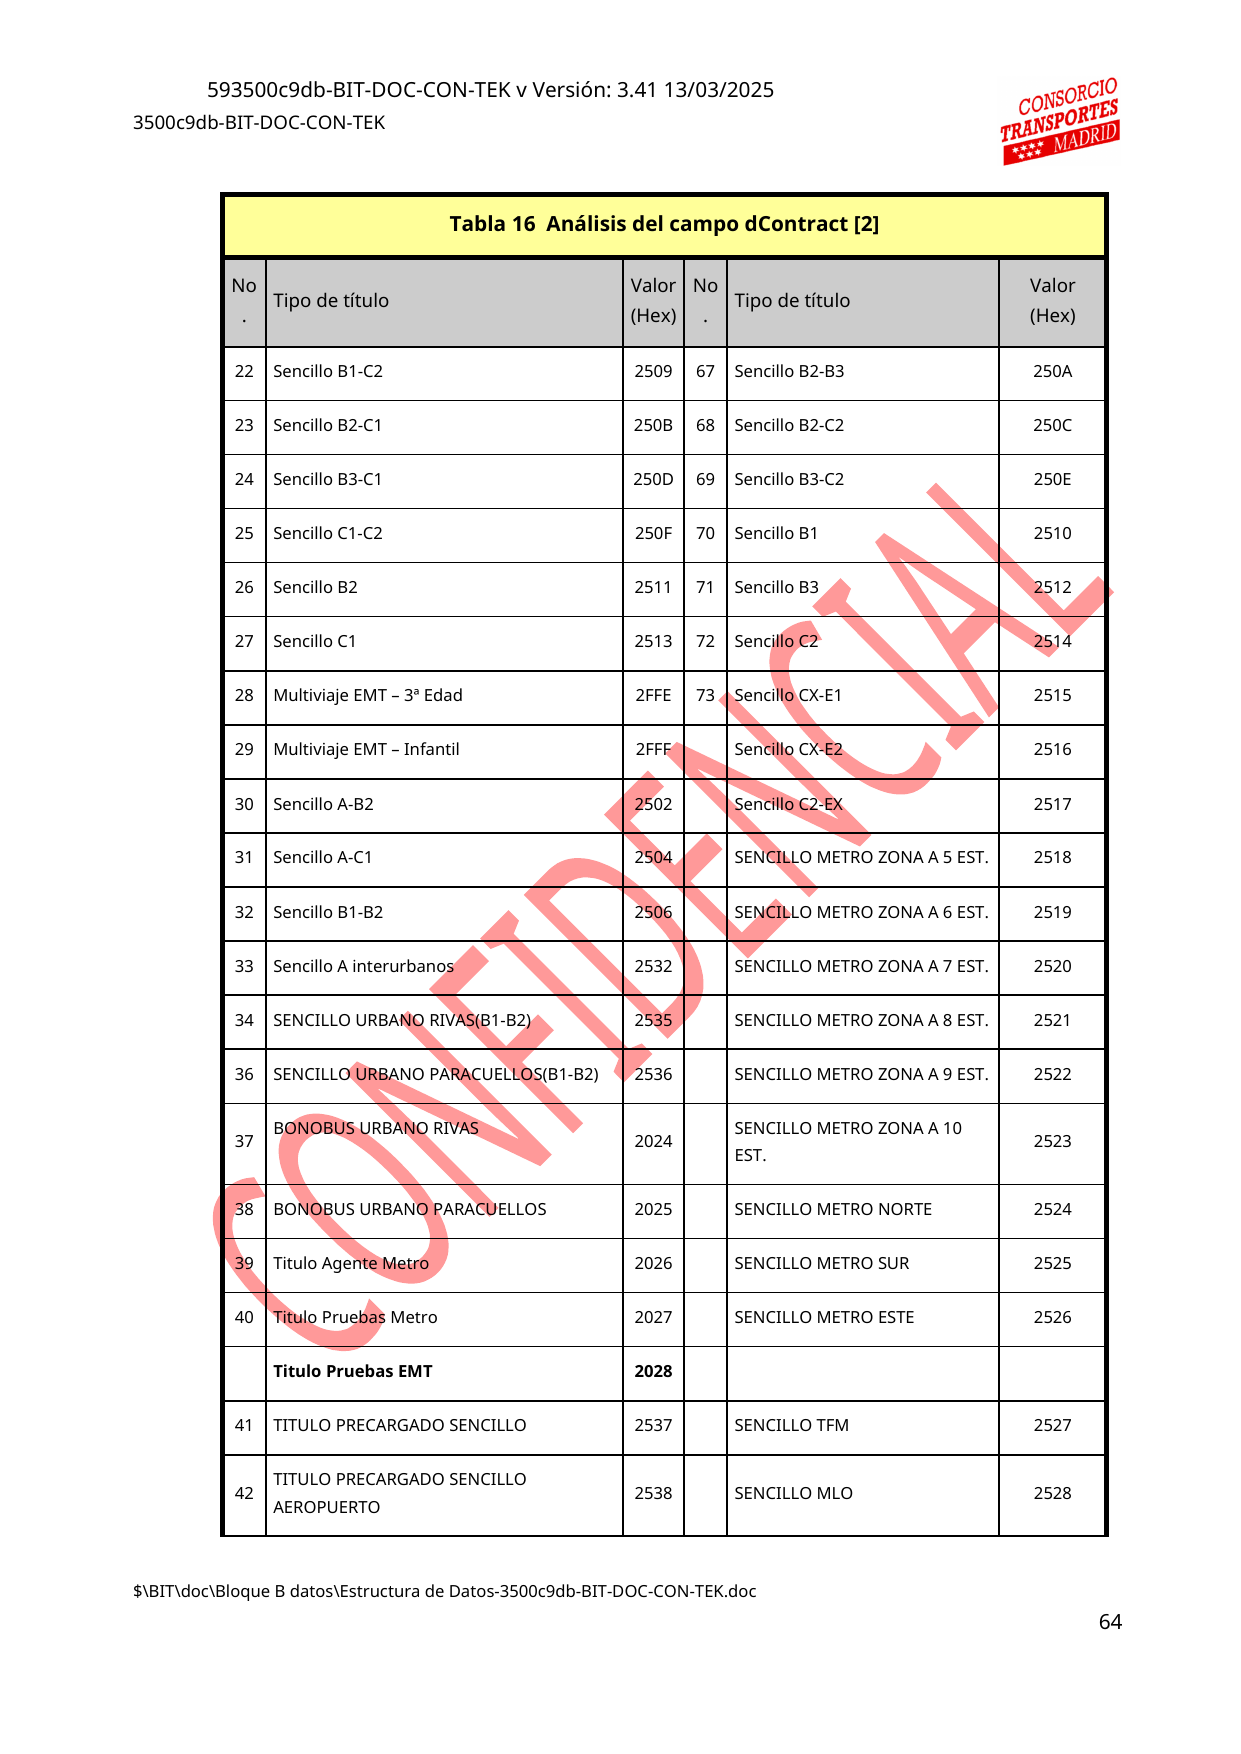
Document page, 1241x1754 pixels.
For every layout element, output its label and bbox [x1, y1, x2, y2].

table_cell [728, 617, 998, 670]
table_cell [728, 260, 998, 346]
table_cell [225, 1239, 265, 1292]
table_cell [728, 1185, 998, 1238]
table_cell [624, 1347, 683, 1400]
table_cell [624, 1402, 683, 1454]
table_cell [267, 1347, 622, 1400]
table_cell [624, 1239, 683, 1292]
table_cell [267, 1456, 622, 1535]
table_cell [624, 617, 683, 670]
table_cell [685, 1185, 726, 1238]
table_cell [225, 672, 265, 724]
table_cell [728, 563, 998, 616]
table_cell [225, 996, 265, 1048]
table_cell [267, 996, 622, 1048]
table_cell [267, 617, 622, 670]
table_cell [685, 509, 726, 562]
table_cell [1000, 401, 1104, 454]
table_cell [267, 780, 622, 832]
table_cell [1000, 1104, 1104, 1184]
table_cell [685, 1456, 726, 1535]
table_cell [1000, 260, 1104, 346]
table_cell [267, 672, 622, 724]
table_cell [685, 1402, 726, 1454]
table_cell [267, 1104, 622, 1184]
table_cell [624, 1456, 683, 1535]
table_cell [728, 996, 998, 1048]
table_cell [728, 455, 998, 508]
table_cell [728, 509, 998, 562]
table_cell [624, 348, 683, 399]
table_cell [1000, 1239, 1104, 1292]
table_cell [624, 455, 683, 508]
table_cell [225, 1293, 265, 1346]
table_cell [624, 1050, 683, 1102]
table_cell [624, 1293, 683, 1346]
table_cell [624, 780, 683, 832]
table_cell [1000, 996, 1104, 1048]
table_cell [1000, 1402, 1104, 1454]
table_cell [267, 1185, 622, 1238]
picture [996, 76, 1122, 166]
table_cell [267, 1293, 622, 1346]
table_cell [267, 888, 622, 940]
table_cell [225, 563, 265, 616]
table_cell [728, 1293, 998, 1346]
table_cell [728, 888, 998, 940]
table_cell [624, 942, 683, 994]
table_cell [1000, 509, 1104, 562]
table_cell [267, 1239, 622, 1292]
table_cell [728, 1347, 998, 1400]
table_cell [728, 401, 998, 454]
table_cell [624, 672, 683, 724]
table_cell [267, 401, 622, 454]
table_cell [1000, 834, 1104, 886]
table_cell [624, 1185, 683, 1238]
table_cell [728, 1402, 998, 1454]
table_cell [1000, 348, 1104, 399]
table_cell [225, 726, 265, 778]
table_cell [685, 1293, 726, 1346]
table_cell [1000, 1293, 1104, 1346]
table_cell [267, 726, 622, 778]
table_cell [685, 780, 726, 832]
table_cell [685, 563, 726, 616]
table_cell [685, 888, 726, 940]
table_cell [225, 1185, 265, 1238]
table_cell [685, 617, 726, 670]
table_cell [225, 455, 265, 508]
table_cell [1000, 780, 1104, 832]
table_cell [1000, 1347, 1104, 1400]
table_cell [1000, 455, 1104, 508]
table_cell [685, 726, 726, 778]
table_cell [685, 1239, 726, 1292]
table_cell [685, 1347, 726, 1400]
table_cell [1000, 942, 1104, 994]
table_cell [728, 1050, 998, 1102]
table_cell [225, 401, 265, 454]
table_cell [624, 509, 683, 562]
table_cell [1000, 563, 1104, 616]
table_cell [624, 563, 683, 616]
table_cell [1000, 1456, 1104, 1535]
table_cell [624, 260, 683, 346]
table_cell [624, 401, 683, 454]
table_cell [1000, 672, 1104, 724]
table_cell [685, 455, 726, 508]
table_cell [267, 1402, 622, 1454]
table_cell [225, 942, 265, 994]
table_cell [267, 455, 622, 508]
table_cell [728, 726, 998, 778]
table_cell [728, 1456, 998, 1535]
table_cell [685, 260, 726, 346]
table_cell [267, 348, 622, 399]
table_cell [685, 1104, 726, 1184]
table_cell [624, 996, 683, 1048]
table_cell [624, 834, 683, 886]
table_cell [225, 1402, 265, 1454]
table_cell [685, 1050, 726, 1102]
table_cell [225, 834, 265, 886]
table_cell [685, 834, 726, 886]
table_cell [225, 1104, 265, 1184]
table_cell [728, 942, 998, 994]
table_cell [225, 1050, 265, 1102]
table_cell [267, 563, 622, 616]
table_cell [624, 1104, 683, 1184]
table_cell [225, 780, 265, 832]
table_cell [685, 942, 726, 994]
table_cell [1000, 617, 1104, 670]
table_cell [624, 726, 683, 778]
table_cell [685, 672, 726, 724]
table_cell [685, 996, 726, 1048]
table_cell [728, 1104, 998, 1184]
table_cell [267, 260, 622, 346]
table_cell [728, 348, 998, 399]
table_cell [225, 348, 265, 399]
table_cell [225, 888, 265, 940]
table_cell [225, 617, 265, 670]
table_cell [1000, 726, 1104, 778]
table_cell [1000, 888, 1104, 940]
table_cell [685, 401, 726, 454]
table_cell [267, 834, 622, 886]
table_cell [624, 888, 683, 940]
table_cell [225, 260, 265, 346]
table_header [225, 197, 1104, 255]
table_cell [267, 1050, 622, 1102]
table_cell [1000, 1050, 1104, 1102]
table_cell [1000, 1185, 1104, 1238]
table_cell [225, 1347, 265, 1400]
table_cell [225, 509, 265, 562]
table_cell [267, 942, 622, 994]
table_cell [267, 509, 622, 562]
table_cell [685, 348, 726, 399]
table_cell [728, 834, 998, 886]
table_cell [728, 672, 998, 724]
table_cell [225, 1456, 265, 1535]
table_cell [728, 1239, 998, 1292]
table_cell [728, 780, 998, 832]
